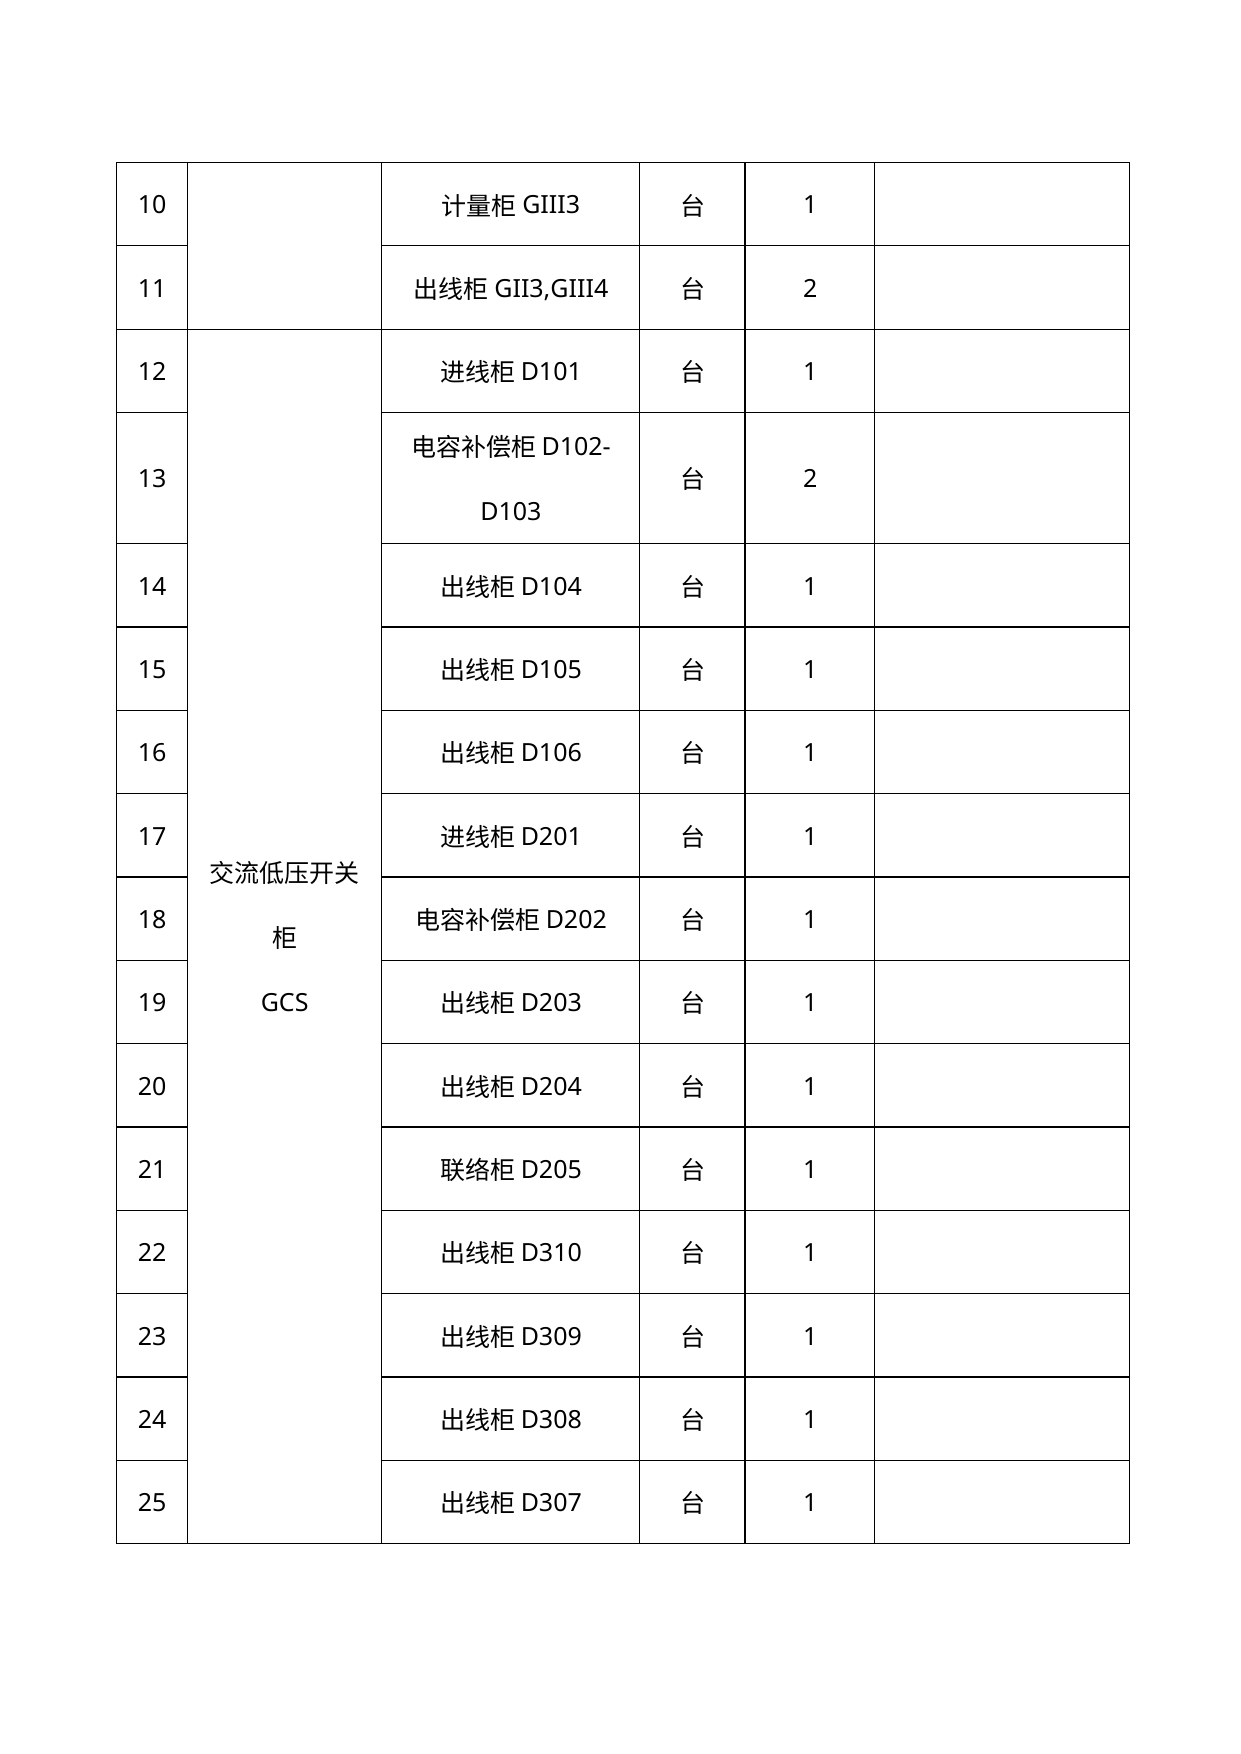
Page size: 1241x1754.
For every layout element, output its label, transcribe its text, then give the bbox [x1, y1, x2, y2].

table_cell 进线柜 D201 [382, 794, 639, 876]
table_cell 1 [746, 711, 874, 793]
table_cell 出线柜 D308 [382, 1378, 639, 1460]
table_cell 14 [117, 544, 187, 626]
table_cell 1 [746, 1211, 874, 1293]
table_cell 交流低压开关柜 GCS [188, 330, 381, 1543]
table_cell [875, 1128, 1129, 1210]
table_cell 15 [117, 628, 187, 710]
table_cell 13 [117, 413, 187, 543]
table_cell 台 [640, 961, 744, 1043]
table_cell 1 [746, 163, 874, 245]
table_cell 2 [746, 246, 874, 329]
table_cell [875, 961, 1129, 1043]
table_cell 出线柜 D104 [382, 544, 639, 626]
table_cell [875, 794, 1129, 876]
table_cell 25 [117, 1461, 187, 1543]
table_cell 电容补偿柜 D202 [382, 878, 639, 960]
table_cell [875, 246, 1129, 329]
table_cell 台 [640, 1378, 744, 1460]
table_cell 1 [746, 1128, 874, 1210]
table_cell 台 [640, 711, 744, 793]
table_cell 1 [746, 961, 874, 1043]
table_cell 台 [640, 544, 744, 626]
table_cell 出线柜 D204 [382, 1044, 639, 1126]
table_cell 12 [117, 330, 187, 412]
table_cell [875, 1294, 1129, 1376]
table_cell 台 [640, 163, 744, 245]
table_cell [875, 628, 1129, 710]
table_cell 1 [746, 544, 874, 626]
table_cell 台 [640, 878, 744, 960]
table_cell 计量柜 GIII3 [382, 163, 639, 245]
table_cell 10 [117, 163, 187, 245]
table_cell 台 [640, 1461, 744, 1543]
table_cell 2 [746, 413, 874, 543]
table_cell [875, 878, 1129, 960]
table_cell 台 [640, 794, 744, 876]
table_cell [875, 1461, 1129, 1543]
table_cell 11 [117, 246, 187, 329]
table_cell 出线柜 D106 [382, 711, 639, 793]
table_cell 出线柜 D105 [382, 628, 639, 710]
table_cell 联络柜 D205 [382, 1128, 639, 1210]
table_cell [875, 711, 1129, 793]
table_cell 1 [746, 1378, 874, 1460]
table_cell [875, 330, 1129, 412]
table_cell [875, 1211, 1129, 1293]
table_cell 台 [640, 246, 744, 329]
table_cell 17 [117, 794, 187, 876]
table_cell 1 [746, 1044, 874, 1126]
table_cell 进线柜 D101 [382, 330, 639, 412]
table_cell 24 [117, 1378, 187, 1460]
table_cell 21 [117, 1128, 187, 1210]
table_cell [875, 1044, 1129, 1126]
table_cell 台 [640, 628, 744, 710]
table_cell 1 [746, 794, 874, 876]
table_cell 出线柜 GII3,GIII4 [382, 246, 639, 329]
table_cell 台 [640, 1294, 744, 1376]
table_cell 电容补偿柜 D102-D103 [382, 413, 639, 543]
table_cell 22 [117, 1211, 187, 1293]
table_cell 台 [640, 1211, 744, 1293]
table_cell 20 [117, 1044, 187, 1126]
table_cell [875, 1378, 1129, 1460]
table_cell 1 [746, 330, 874, 412]
table_cell 1 [746, 628, 874, 710]
table_cell 1 [746, 1294, 874, 1376]
table_cell 出线柜 D203 [382, 961, 639, 1043]
table_cell 19 [117, 961, 187, 1043]
table_cell [875, 163, 1129, 245]
table_cell [875, 413, 1129, 543]
table_cell [875, 544, 1129, 626]
table_cell 台 [640, 1128, 744, 1210]
table_cell 23 [117, 1294, 187, 1376]
table_cell 台 [640, 1044, 744, 1126]
table_cell 18 [117, 878, 187, 960]
table_cell 16 [117, 711, 187, 793]
table_cell 台 [640, 413, 744, 543]
table_cell 出线柜 D307 [382, 1461, 639, 1543]
table_cell 出线柜 D309 [382, 1294, 639, 1376]
table_cell 1 [746, 878, 874, 960]
table_cell 台 [640, 330, 744, 412]
table_cell 1 [746, 1461, 874, 1543]
table_cell 出线柜 D310 [382, 1211, 639, 1293]
